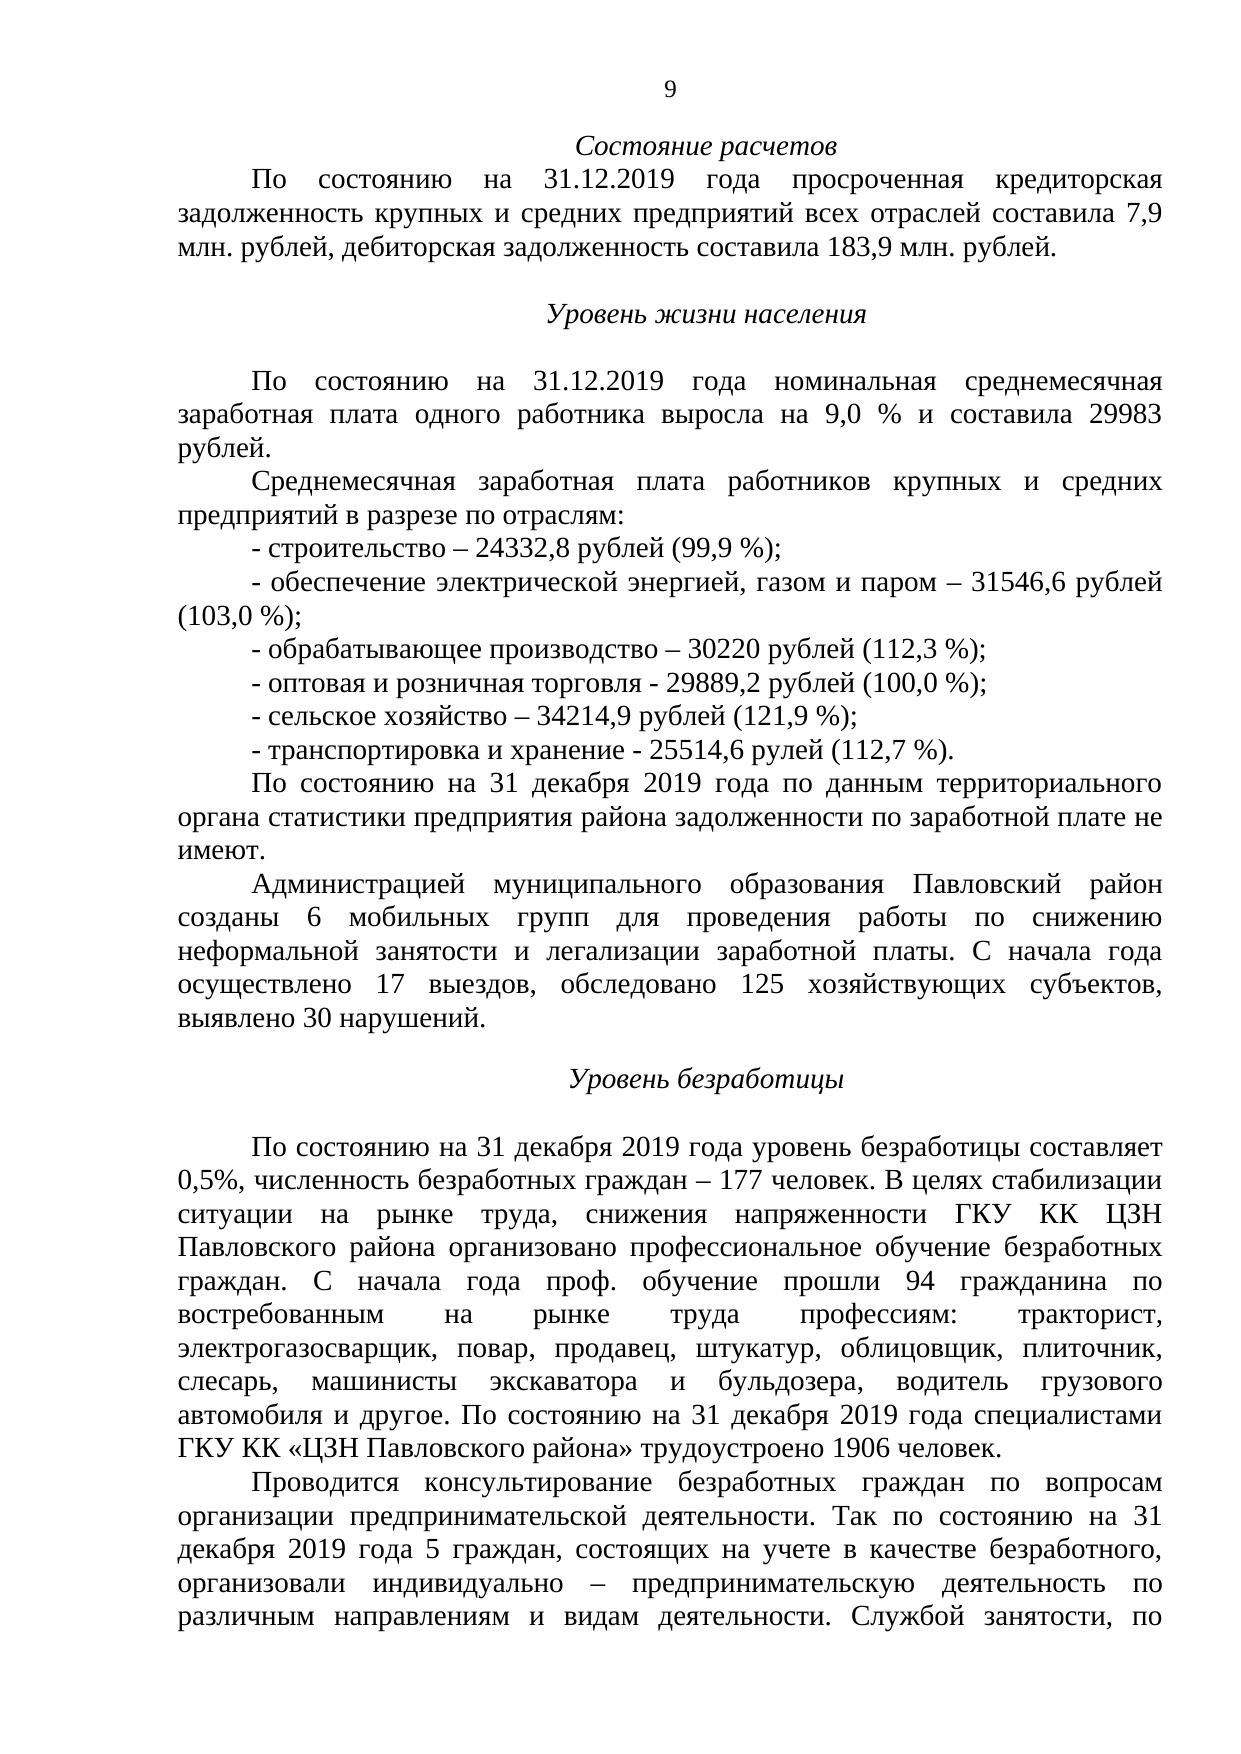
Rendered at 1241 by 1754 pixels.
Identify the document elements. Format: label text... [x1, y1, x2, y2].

text По состоянию на 31.12.2019 года просроченная кредиторская задолженность крупных и средних предприятий всех отраслей составила 7,9 млн. рублей, дебиторская задолженность составила 183,9 млн. рублей. [177, 162, 1163, 262]
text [177, 1464, 1163, 1632]
text Среднемесячная заработная плата работников крупных и средних предприятий в разрезе по отраслям: [177, 463, 1163, 531]
text По состоянию на 31 декабря 2019 года по данным территориального органа статистики предприятия района задолженности по заработной плате не имеют. [177, 765, 1163, 866]
text По состоянию на 31 декабря 2019 года уровень безработицы составляет 0,5%, численность безработных граждан – 177 человек. В целях стабилизации ситуации на рынке труда, снижения напряженности ГКУ КК ЦЗН Павловского района организовано профессиональное обучение безработных граждан. С начала года проф. обучение прошли 94 гражданина по востребованным на рынке труда профессиям: тракторист, электрогазосварщик, повар, продавец, штукатур, облицовщик, плиточник, слесарь, машинисты экскаватора и бульдозера, водитель грузового автомобиля и другое. По состоянию на 31 декабря 2019 года специалистами ГКУ КК «ЦЗН Павловского района» трудоустроено 1906 человек. [177, 1129, 1163, 1464]
text - сельское хозяйство – 34214,9 рублей (121,9 %); [177, 698, 1163, 732]
text Администрацией муниципального образования Павловский район созданы 6 мобильных групп для проведения работы по снижению неформальной занятости и легализации заработной платы. С начала года осуществлено 17 выездов, обследовано 125 хозяйствующих субъектов, выявлено 30 нарушений. [177, 866, 1163, 1034]
text - оптовая и розничная торговля - 29889,2 рублей (100,0 %); [177, 665, 1163, 698]
text По состоянию на 31.12.2019 года номинальная среднемесячная заработная плата одного работника выросла на 9,0 % и составила 29983 рублей. [177, 363, 1163, 463]
text - строительство – 24332,8 рублей (99,9 %); [177, 531, 1163, 564]
text Уровень безработицы [177, 1062, 1163, 1095]
text - обеспечение электрической энергией, газом и паром – 31546,6 рублей (103,0 %); [177, 564, 1163, 631]
text - обрабатывающее производство – 30220 рублей (112,3 %); [177, 631, 1163, 665]
text - транспортировка и хранение - 25514,6 рулей (112,7 %). [177, 732, 1163, 765]
text Уровень жизни населения [177, 296, 1163, 329]
text Состояние расчетов [177, 128, 1163, 162]
